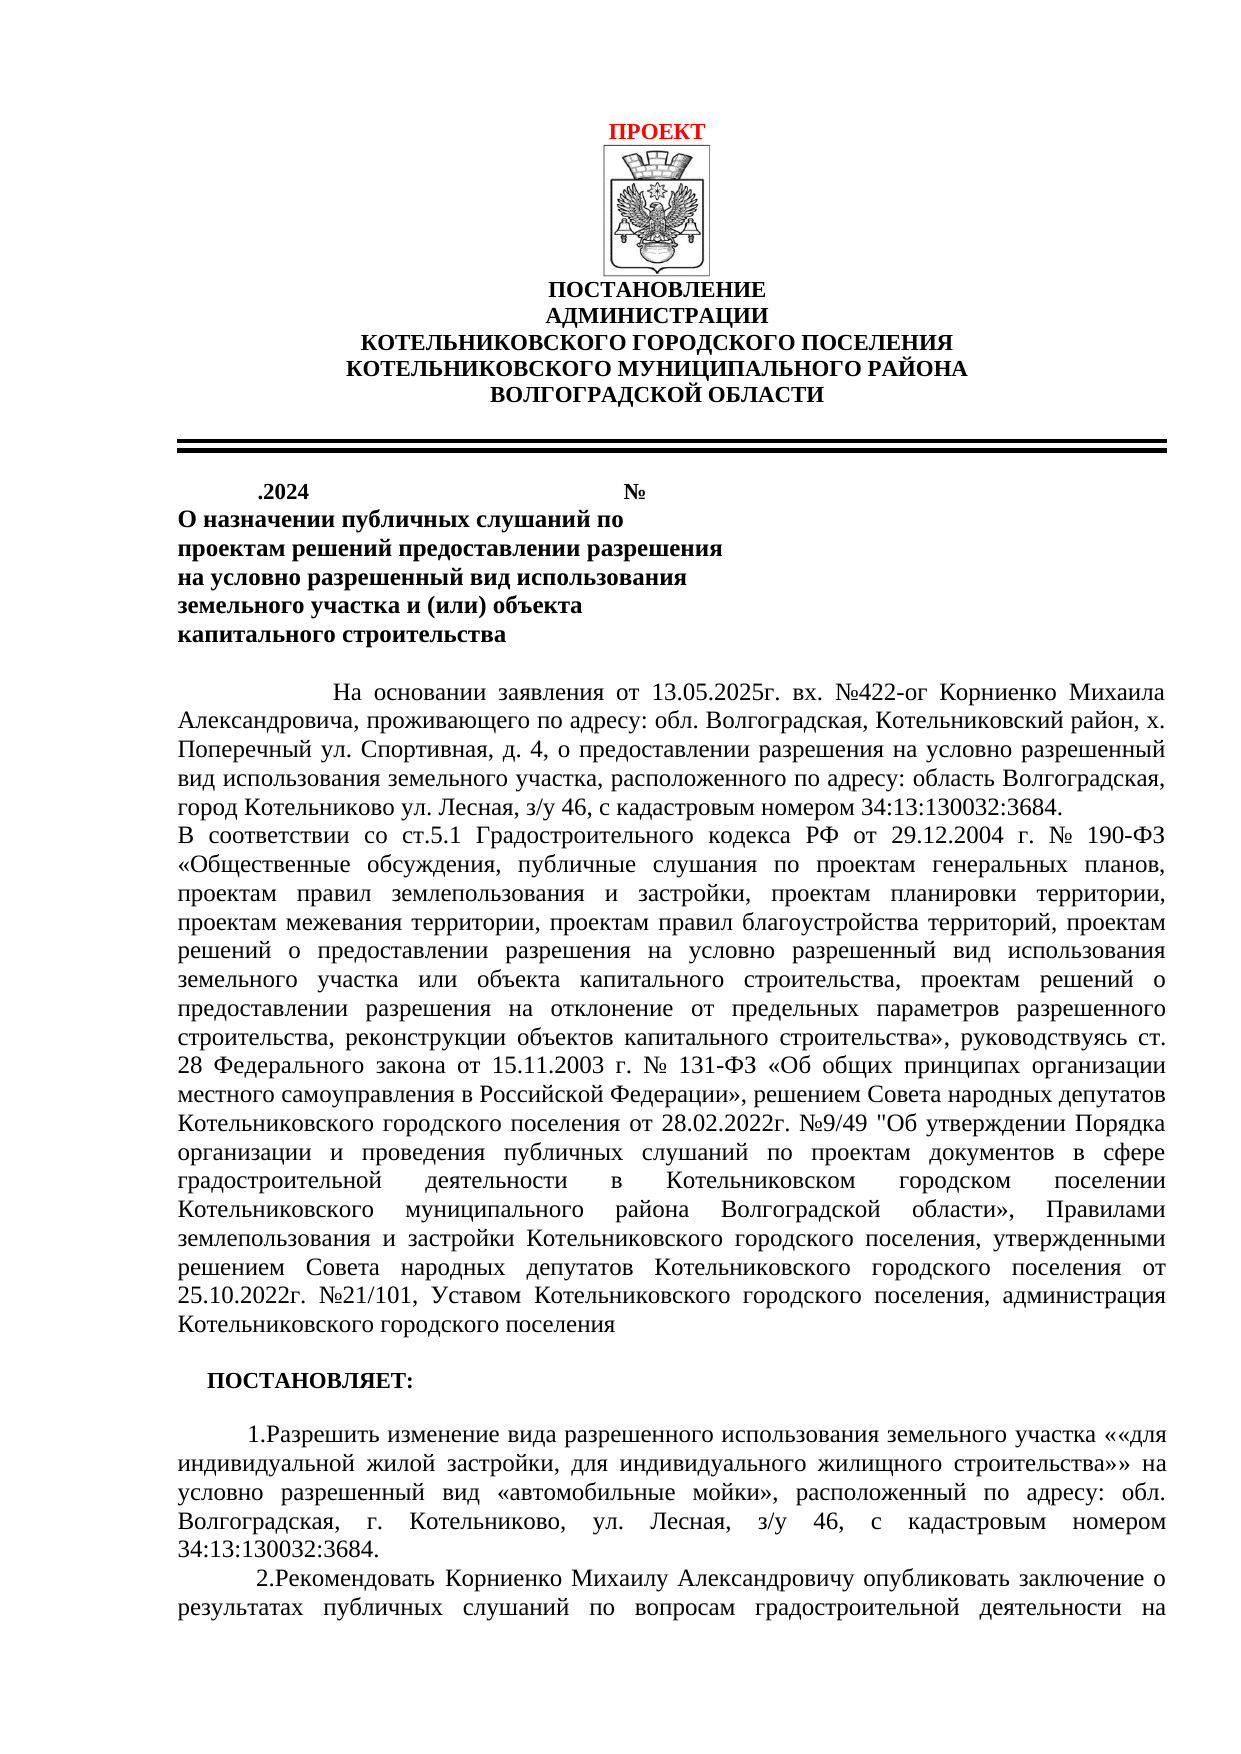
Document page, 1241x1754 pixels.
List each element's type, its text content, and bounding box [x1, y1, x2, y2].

picture [601, 144, 714, 277]
text капитального строительства [177, 619, 1167, 648]
text проектам решений предоставлении разрешения [177, 533, 1167, 562]
text земельного участка и (или) объекта [177, 591, 1167, 619]
text О назначении публичных слушаний по [177, 504, 1167, 533]
text ПРОЕКТ [148, 118, 1167, 144]
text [177, 1563, 1167, 1621]
text В соответствии со ст.5.1 Градостроительного кодекса РФ от 29.12.2004 г. № 190-ФЗ «Общественные обсуждения, публичные слушания по проектам генеральных планов, проектам правил землепользования и застройки, проектам планировки территории, проектам межевания территории, проектам правил благоустройства территорий, проектам решений о предоставлении разрешения на условно разрешенный вид использования земельного участка или объекта капитального строительства, проектам решений о предоставлении разрешения на отклонение от предельных параметров разрешенного строительства, реконструкции объектов капитального строительства», руководствуясь ст. 28 Федерального закона от 15.11.2003 г. № 131-ФЗ «Об общих принципах организации местного самоуправления в Российской Федерации», решением Совета народных депутатов Котельниковского городского поселения от 28.02.2022г. №9/49 "Об утверждении Порядка организации и проведения публичных слушаний по проектам документов в сфере градостроительной деятельности в Котельниковском городском поселении Котельниковского муниципального района Волгоградской области», Правилами землепользования и застройки Котельниковского городского поселения, утвержденными решением Совета народных депутатов Котельниковского городского поселения от 25.10.2022г. №21/101, Уставом Котельниковского городского поселения, администрация Котельниковского городского поселения [177, 821, 1167, 1338]
text ПОСТАНОВЛЯЕТ: [177, 1367, 1167, 1393]
text АДМИНИСТРАЦИИ [148, 302, 1167, 329]
text .2024 № [177, 478, 1167, 504]
text ВОЛГОГРАДСКОЙ ОБЛАСТИ [148, 382, 1167, 408]
text 1.Разрешить изменение вида разрешенного использования земельного участка ««для индивидуальной жилой застройки, для индивидуального жилищного строительства»» на условно разрешенный вид «автомобильные мойки», расположенный по адресу: обл. Волгоградская, г. Котельниково, ул. Лесная, з/у 46, с кадастровым номером 34:13:130032:3684. [177, 1419, 1167, 1563]
text КОТЕЛЬНИКОВСКОГО МУНИЦИПАЛЬНОГО РАЙОНА [148, 355, 1167, 382]
text на условно разрешенный вид использования [177, 562, 1167, 591]
text ПОСТАНОВЛЕНИЕ [148, 276, 1167, 302]
text КОТЕЛЬНИКОВСКОГО ГОРОДСКОГО ПОСЕЛЕНИЯ [148, 329, 1167, 355]
text На основании заявления от 13.05.2025г. вх. №422-ог Корниенко Михаила Александровича, проживающего по адресу: обл. Волгоградская, Котельниковский район, х. Поперечный ул. Спортивная, д. 4, о предоставлении разрешения на условно разрешенный вид использования земельного участка, расположенного по адресу: область Волгоградская, город Котельниково ул. Лесная, з/у 46, с кадастровым номером 34:13:130032:3684. [177, 677, 1167, 821]
